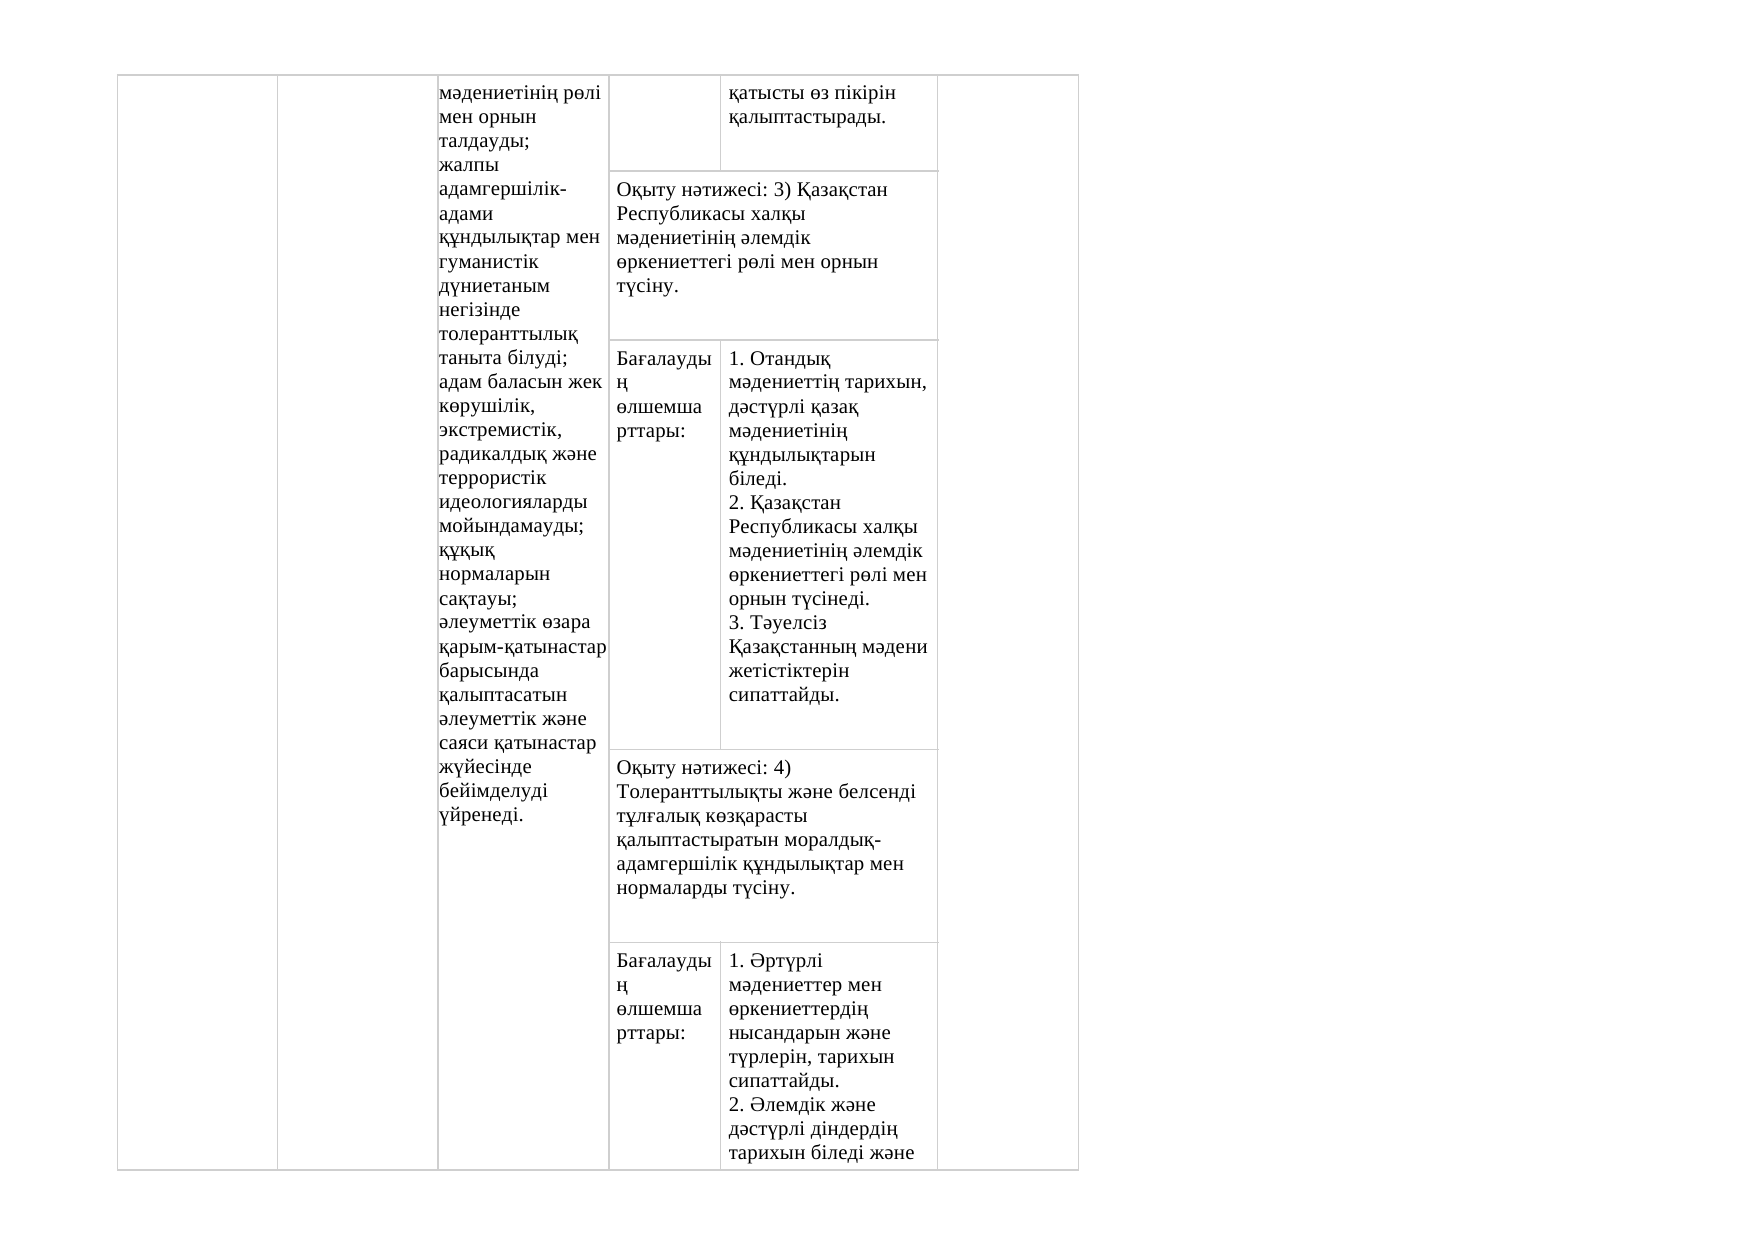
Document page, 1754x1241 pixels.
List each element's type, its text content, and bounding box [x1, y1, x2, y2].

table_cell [721, 943, 937, 1169]
table_cell Бағалаудың өлшемшарттары: [610, 341, 720, 748]
table_cell 1. Отандық мәдениеттің тарихын, дәстүрлі қазақ мәдениетінің құндылықтарын біледі. 2. Қазақстан Республикасы халқы мәдениетінің әлемдік өркениеттегі рөлі мен орнын түсінеді. 3. Тәуелсіз Қазақстанның мәдени жетістіктерін сипаттайды. [721, 341, 937, 748]
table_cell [610, 76, 720, 170]
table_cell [610, 943, 720, 1169]
table_cell Оқыту нәтижесі: 4) Толеранттылықты және белсенді тұлғалық көзқарасты қалыптастыратын моралдық-адамгершілік құндылықтар мен нормаларды түсіну. [610, 750, 937, 941]
table_cell Оқыту нәтижесі: 3) Қазақстан Республикасы халқы мәдениетінің әлемдік өркениеттегі рөлі мен орнын түсіну. [610, 172, 937, 339]
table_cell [721, 76, 937, 170]
